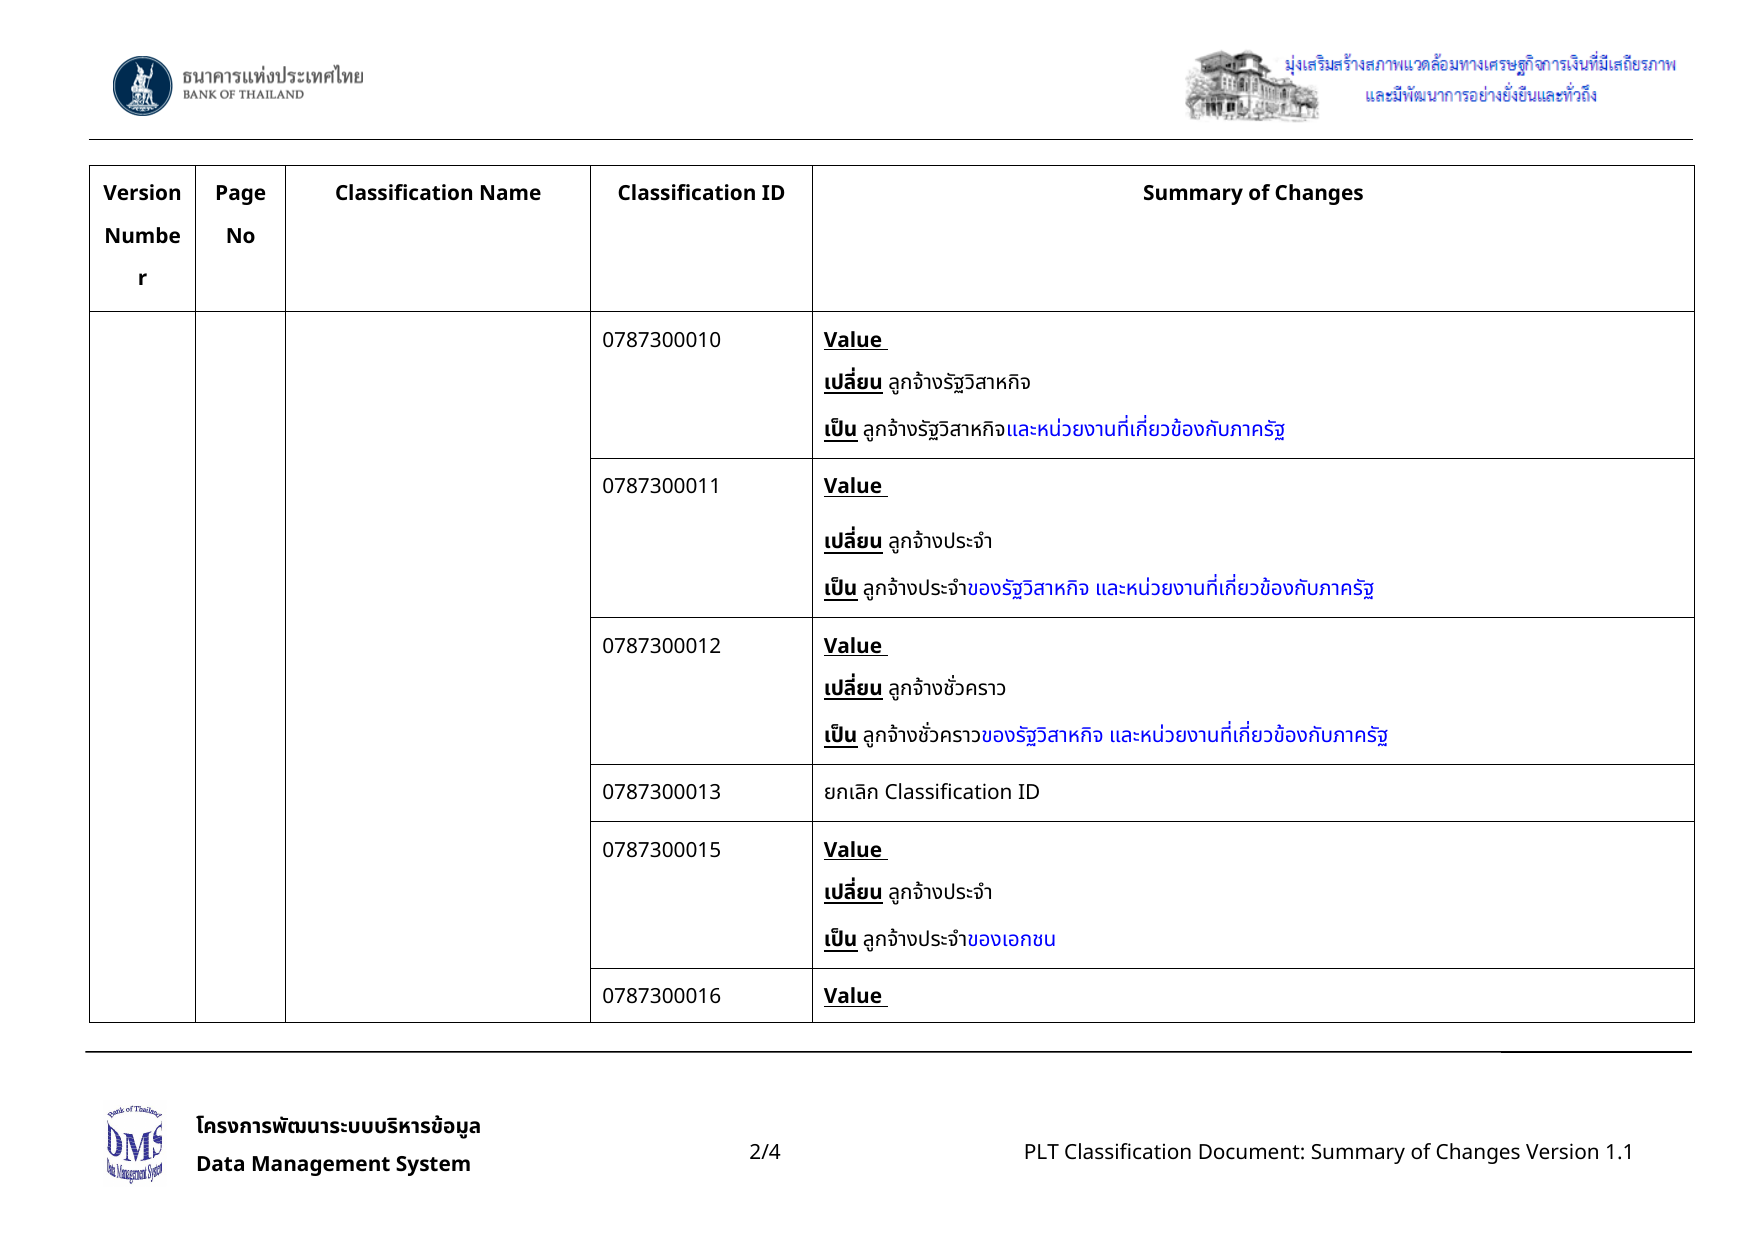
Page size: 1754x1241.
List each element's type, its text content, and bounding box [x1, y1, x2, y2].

table_header Classification ID [591, 166, 812, 311]
picture [103, 1100, 167, 1187]
table_cell Value เปลี่ยน ลูกจ้างชั่วคราว เป็น ลูกจ้างชั่วคราวของรัฐวิสาหกิจ และหน่วยงานที่เกี่ยวข้องกับภาครัฐ [813, 618, 1694, 764]
table_cell 0787300012 [591, 618, 812, 764]
table_cell 0787300013 [591, 765, 812, 821]
table_cell Value เปลี่ยน ลูกจ้างประจำ เป็น ลูกจ้างประจำของรัฐวิสาหกิจ และหน่วยงานที่เกี่ยวข้องกับภาครัฐ [813, 459, 1694, 617]
table_header Classification Name [286, 166, 590, 311]
table_header Summary of Changes [813, 166, 1694, 311]
table_header Version Number [90, 166, 195, 311]
table_cell ยกเลิก Classification ID [813, 765, 1694, 821]
picture [1184, 46, 1680, 125]
table_header Page No [196, 166, 285, 311]
table_cell Value เปลี่ยน ลูกจ้างรัฐวิสาหกิจ เป็น ลูกจ้างรัฐวิสาหกิจและหน่วยงานที่เกี่ยวข้องกับภาครัฐ [813, 312, 1694, 458]
table_cell 0787300011 [591, 459, 812, 617]
table_cell Value เปลี่ยน ลูกจ้างประจำ เป็น ลูกจ้างประจำของเอกชน [813, 822, 1694, 968]
table_cell Value เปลี่ยน ลูกจ้างชั่วคราว เป็น ลูกจ้างชั่วคราวของเอกชน [813, 969, 1694, 1022]
table_cell 0787300015 [591, 822, 812, 968]
picture [102, 46, 375, 125]
table_cell 0787300016 [591, 969, 812, 1022]
table_cell 0787300010 [591, 312, 812, 458]
